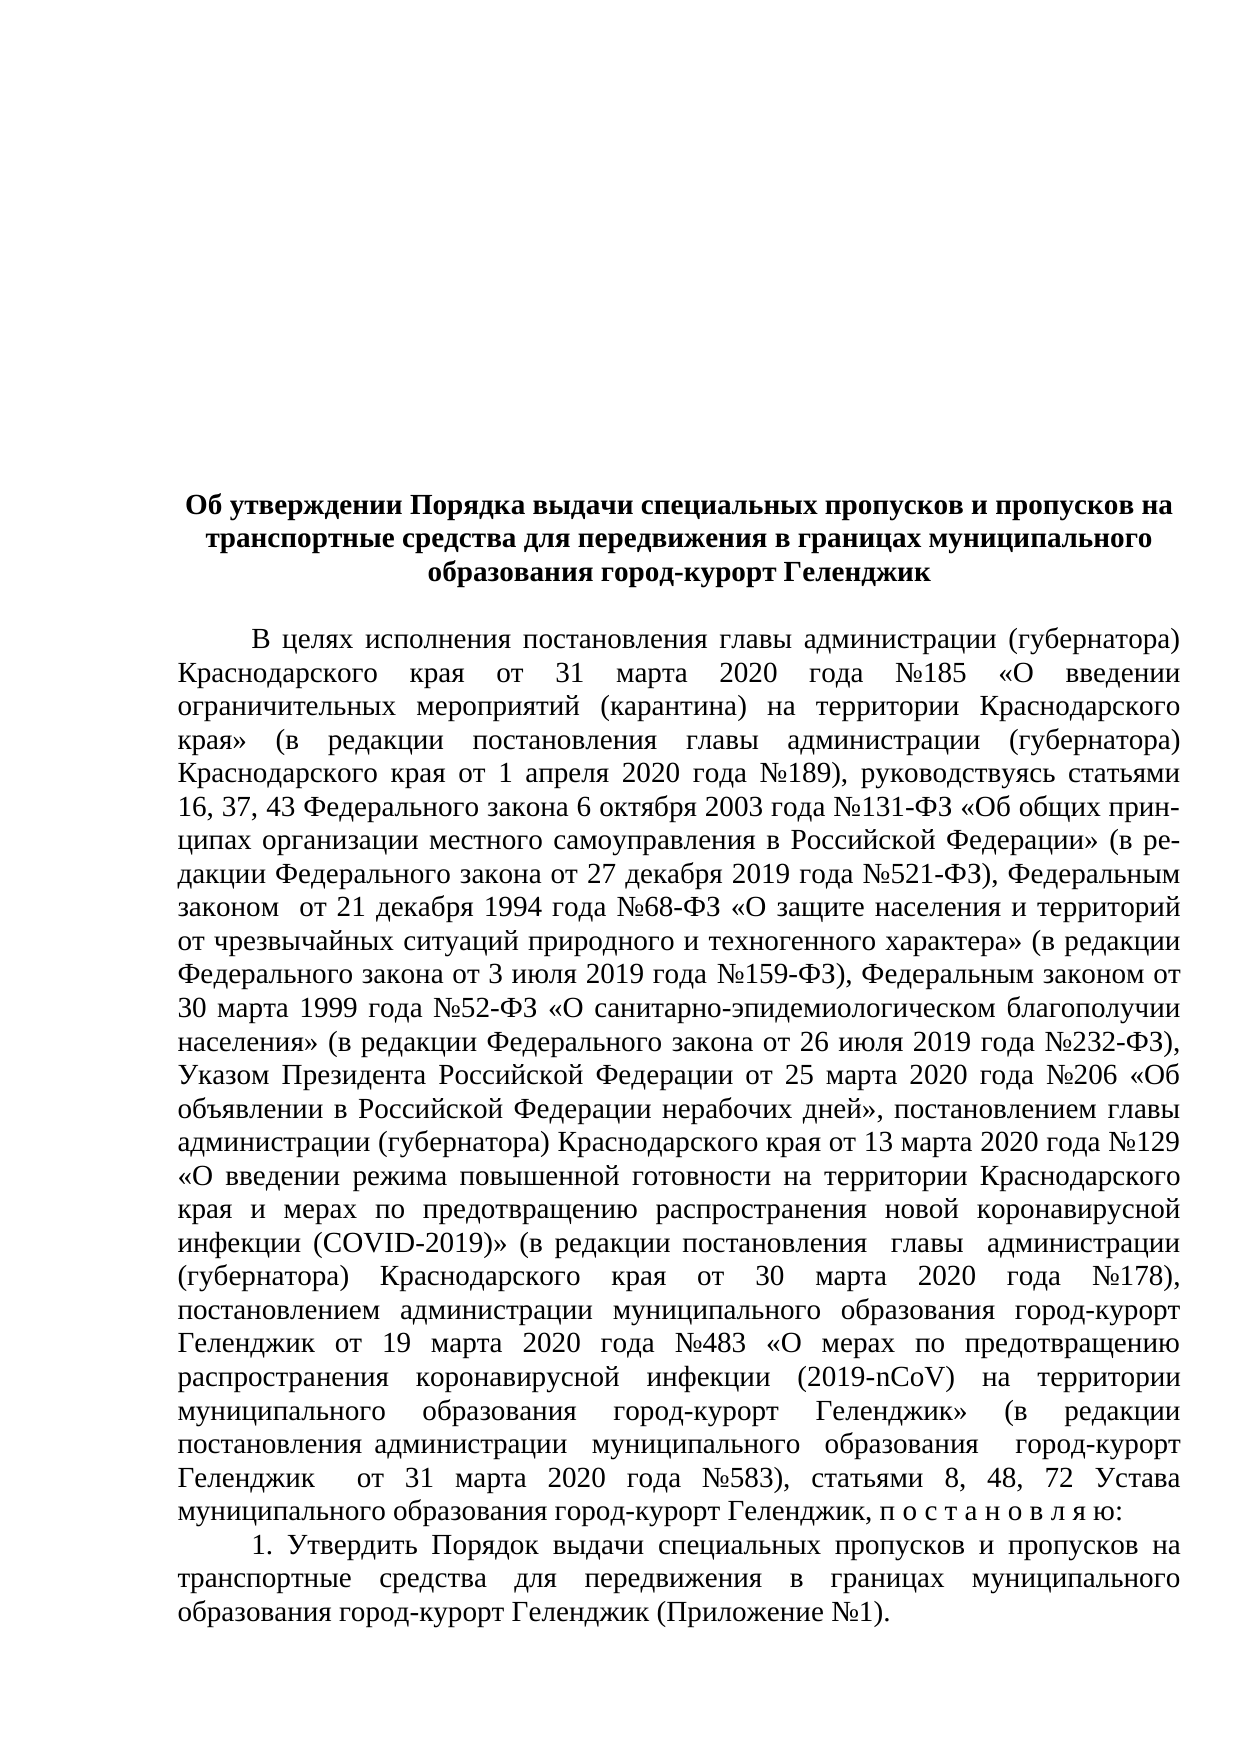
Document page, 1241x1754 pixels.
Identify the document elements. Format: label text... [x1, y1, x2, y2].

text 1. Утвердить Порядок выдачи специальных пропусков и пропусков на транспортные средства для передвижения в границах муниципального образования город-курорт Геленджик (Приложение №1). [177, 1527, 1181, 1627]
text Об утверждении Порядка выдачи специальных пропусков и пропусков на транспортные средства для передвижения в границах муниципального образования город-курорт Геленджик [177, 487, 1181, 588]
text В целях исполнения постановления главы администрации (губернатора) Краснодарского края от 31 марта 2020 года №185 «О введении ограничительных мероприятий (карантина) на территории Краснодарского края» (в редакции постановления главы администрации (губернатора) Краснодарского края от 1 апреля 2020 года №189), руководствуясь статьями 16, 37, 43 Федерального закона 6 октября 2003 года №131-ФЗ «Об общих прин-ципах организации местного самоуправления в Российской Федерации» (в ре-дакции Федерального закона от 27 декабря 2019 года №521-ФЗ), Федеральным законом от 21 декабря 1994 года №68-ФЗ «О защите населения и территорий от чрезвычайных ситуаций природного и техногенного характера» (в редакции Федерального закона от 3 июля 2019 года №159-ФЗ), Федеральным законом от 30 марта 1999 года №52-ФЗ «О санитарно-эпидемиологическом благополучии населения» (в редакции Федерального закона от 26 июля 2019 года №232-ФЗ), Указом Президента Российской Федерации от 25 марта 2020 года №206 «Об объявлении в Российской Федерации нерабочих дней», постановлением главы администрации (губернатора) Краснодарского края от 13 марта 2020 года №129 «О введении режима повышенной готовности на территории Краснодарского края и мерах по предотвращению распространения новой коронавирусной инфекции (COVID-2019)» (в редакции постановления главы администрации (губернатора) Краснодарского края от 30 марта 2020 года №178), постановлением администрации муниципального образования город-курорт Геленджик от 19 марта 2020 года №483 «О мерах по предотвращению распространения коронавирусной инфекции (2019-nCoV) на территории муниципального образования город-курорт Геленджик» (в редакции постановления администрации муниципального образования город-курорт Геленджик от 31 марта 2020 года №583), статьями 8, 48, 72 Устава муниципального образования город-курорт Геленджик, п о с т а н о в л я ю: [177, 621, 1181, 1527]
